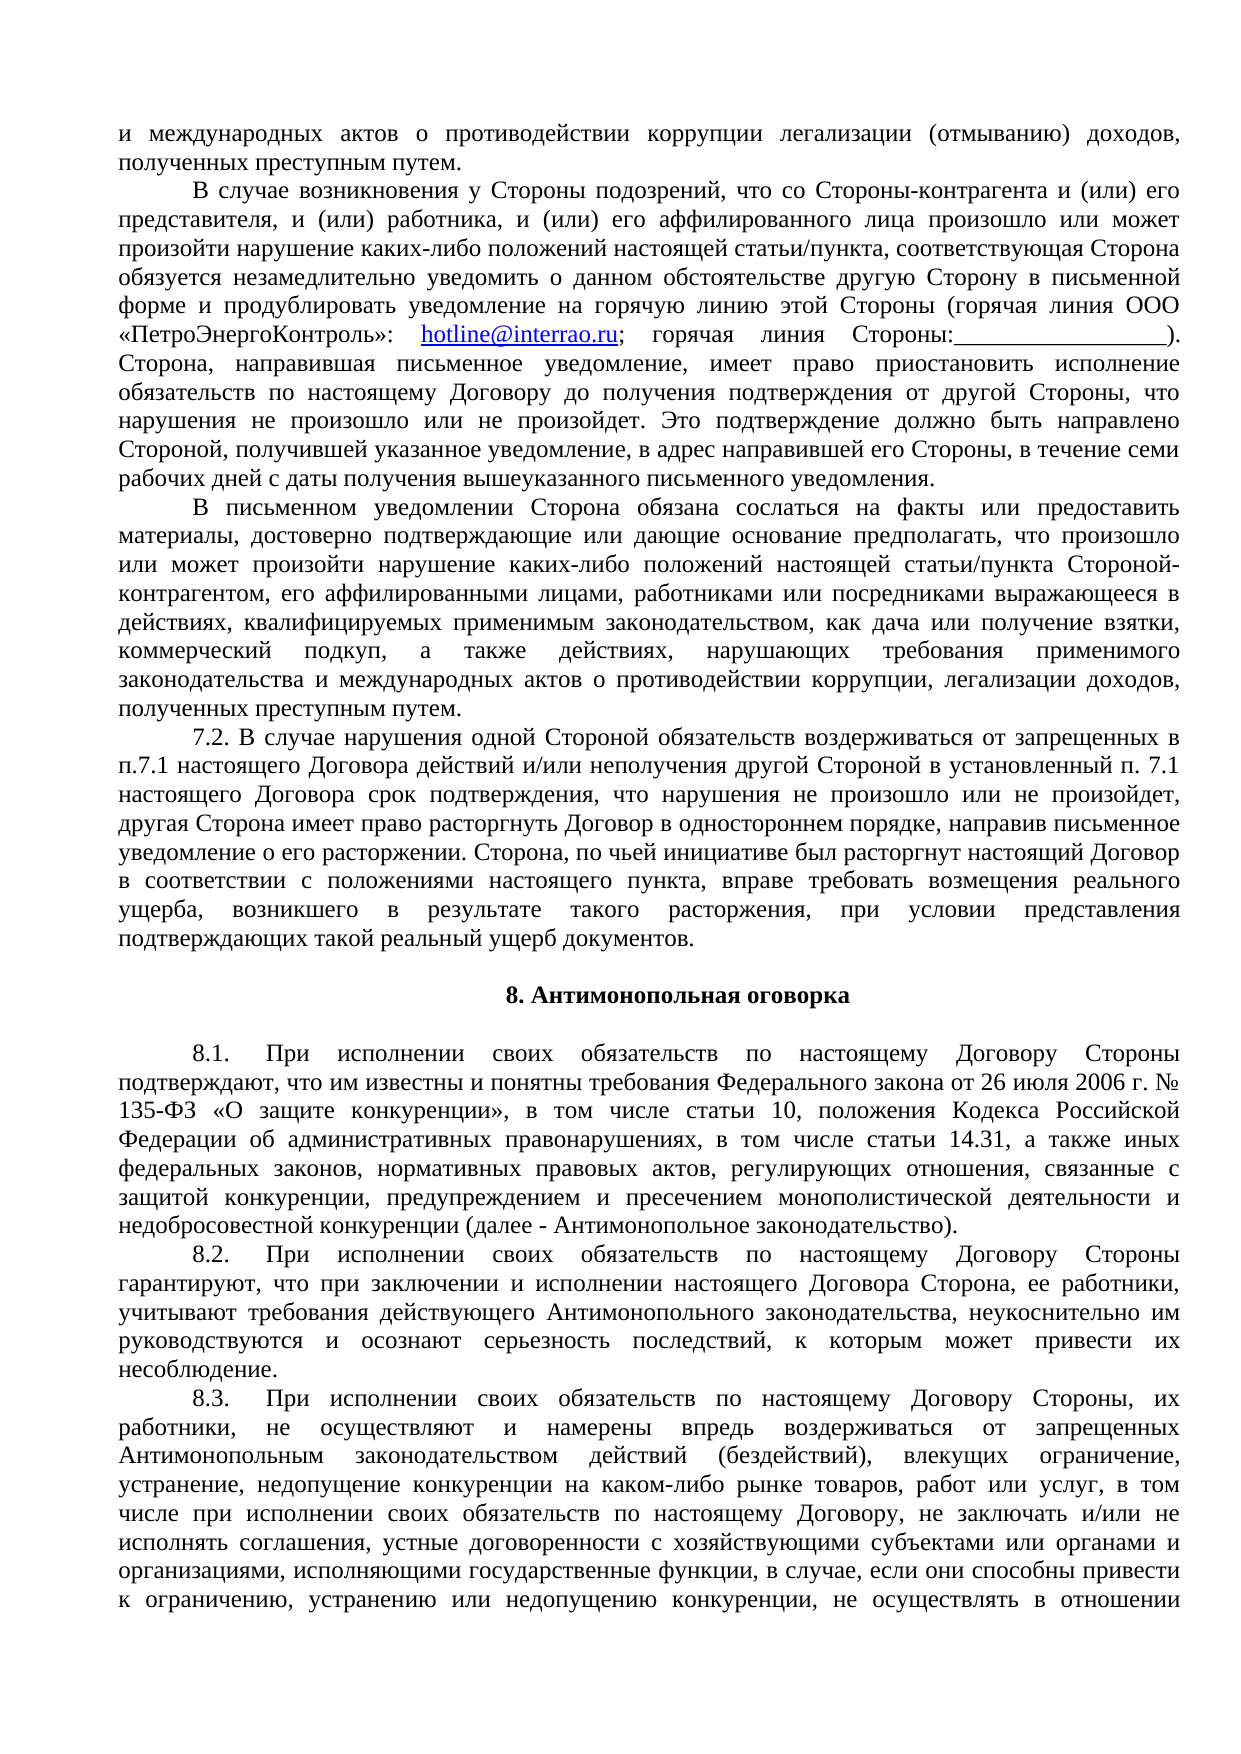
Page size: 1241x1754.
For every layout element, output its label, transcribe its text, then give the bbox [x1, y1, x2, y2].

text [118, 118, 1181, 176]
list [118, 1383, 1181, 1613]
list При исполнении своих обязательств по настоящему Договору Стороны подтверждают, что им известны и понятны требования Федерального закона от 26 июля 2006 г. № 135-ФЗ «О защите конкуренции», в том числе статьи 10, положения Кодекса Российской Федерации об административных правонарушениях, в том числе статьи 14.31, а также иных федеральных законов, нормативных правовых актов, регулирующих отношения, связанные с защитой конкуренции, предупреждением и пресечением монополистической деятельности и недобросовестной конкуренции (далее - Антимонопольное законодательство). [118, 1038, 1181, 1239]
text В случае возникновения у Стороны подозрений, что со Стороны-контрагента и (или) его представителя, и (или) работника, и (или) его аффилированного лица произошло или может произойти нарушение каких-либо положений настоящей статьи/пункта, соответствующая Сторона обязуется незамедлительно уведомить о данном обстоятельстве другую Сторону в письменной форме и продублировать уведомление на горячую линию этой Стороны (горячая линия ООО «ПетроЭнергоКонтроль»: hotline@interrao.ru; горячая линия Стороны:_________________). Сторона, направившая письменное уведомление, имеет право приостановить исполнение обязательств по настоящему Договору до получения подтверждения от другой Стороны, что нарушения не произошло или не произойдет. Это подтверждение должно быть направлено Стороной, получившей указанное уведомление, в адрес направившей его Стороны, в течение семи рабочих дней с даты получения вышеуказанного письменного уведомления. [118, 176, 1181, 492]
text 7.2. В случае нарушения одной Стороной обязательств воздерживаться от запрещенных в п.7.1 настоящего Договора действий и/или неполучения другой Стороной в установленный п. 7.1 настоящего Договора срок подтверждения, что нарушения не произошло или не произойдет, другая Сторона имеет право расторгнуть Договор в одностороннем порядке, направив письменное уведомление о его расторжении. Сторона, по чьей инициативе был расторгнут настоящий Договор в соответствии с положениями настоящего пункта, вправе требовать возмещения реального ущерба, возникшего в результате такого расторжения, при условии представления подтверждающих такой реальный ущерб документов. [118, 722, 1181, 952]
text 8. Антимонопольная оговорка [118, 981, 1181, 1009]
list При исполнении своих обязательств по настоящему Договору Стороны гарантируют, что при заключении и исполнении настоящего Договора Сторона, ее работники, учитывают требования действующего Антимонопольного законодательства, неукоснительно им руководствуются и осознают серьезность последствий, к которым может привести их несоблюдение. [118, 1239, 1181, 1383]
text В письменном уведомлении Сторона обязана сослаться на факты или предоставить материалы, достоверно подтверждающие или дающие основание предполагать, что произошло или может произойти нарушение каких-либо положений настоящей статьи/пункта Стороной-контрагентом, его аффилированными лицами, работниками или посредниками выражающееся в действиях, квалифицируемых применимым законодательством, как дача или получение взятки, коммерческий подкуп, а также действиях, нарушающих требования применимого законодательства и международных актов о противодействии коррупции, легализации доходов, полученных преступным путем. [118, 492, 1181, 722]
